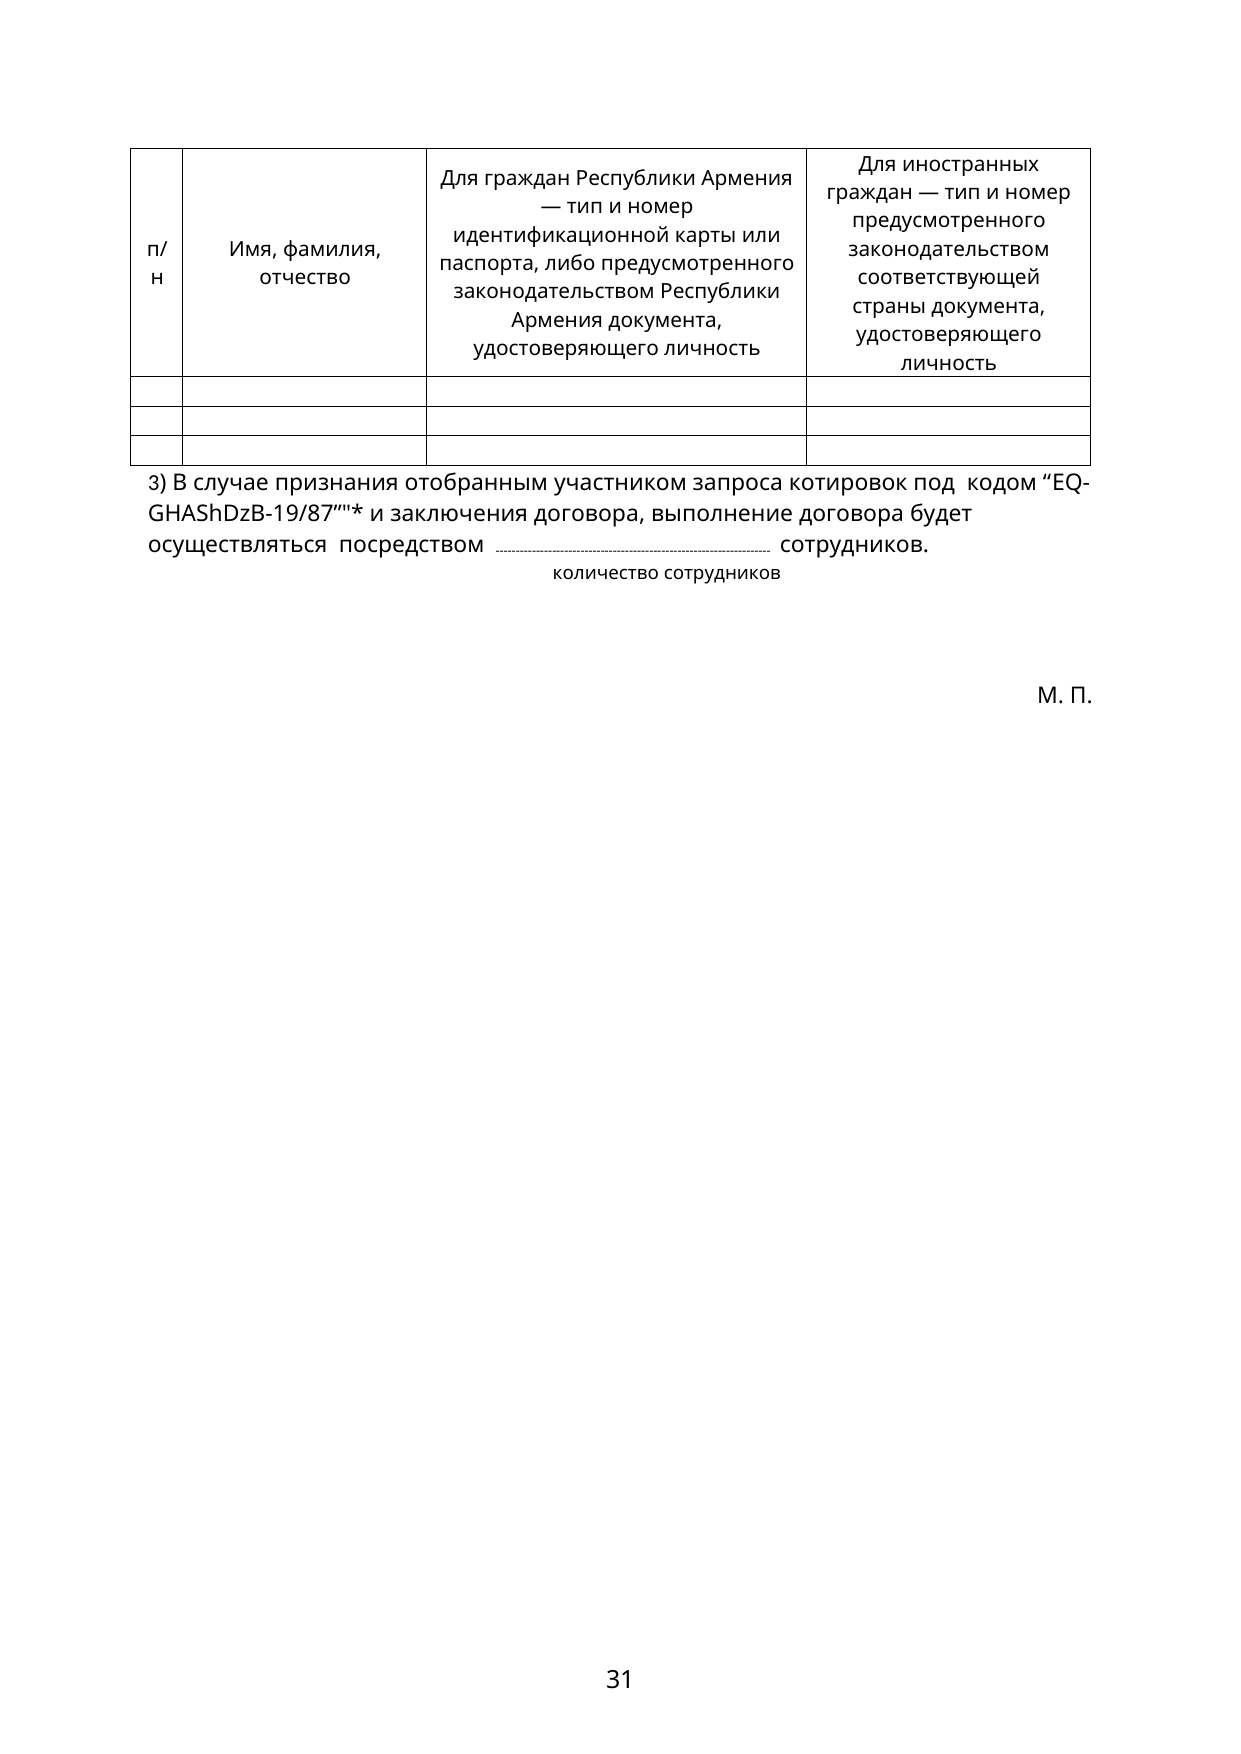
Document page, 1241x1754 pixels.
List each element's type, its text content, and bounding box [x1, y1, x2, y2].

text количество сотрудников [148, 559, 1092, 585]
table_header Для иностранных граждан — тип и номер предусмотренного законодательством соответствующей страны документа, удостоверяющего личность [807, 149, 1090, 376]
table_cell [807, 436, 1090, 465]
text 3) В случае признания отобранным участником запроса котировок под кодом “EQ- GHAShDzB-19/87”"* и заключения договора, выполнение договора будет осуществляться посредством -------------------------------------------------------------------- сотрудников. [148, 466, 1092, 559]
table_cell [807, 377, 1090, 406]
table_cell [183, 407, 426, 435]
table_header Имя, фамилия, отчество [183, 149, 426, 376]
text М. П. [148, 679, 1092, 710]
table_header Для граждан Республики Армения — тип и номер идентификационной карты или паспорта, либо предусмотренного законодательством Республики Армения документа, удостоверяющего личность [427, 149, 806, 376]
table_cell [427, 377, 806, 406]
table_cell [807, 407, 1090, 435]
table_cell [131, 377, 182, 406]
table_cell [131, 407, 182, 435]
table_cell [427, 407, 806, 435]
table_cell [427, 436, 806, 465]
table_header п/н [131, 149, 182, 376]
table_cell [131, 436, 182, 465]
table_cell [183, 377, 426, 406]
table_cell [183, 436, 426, 465]
